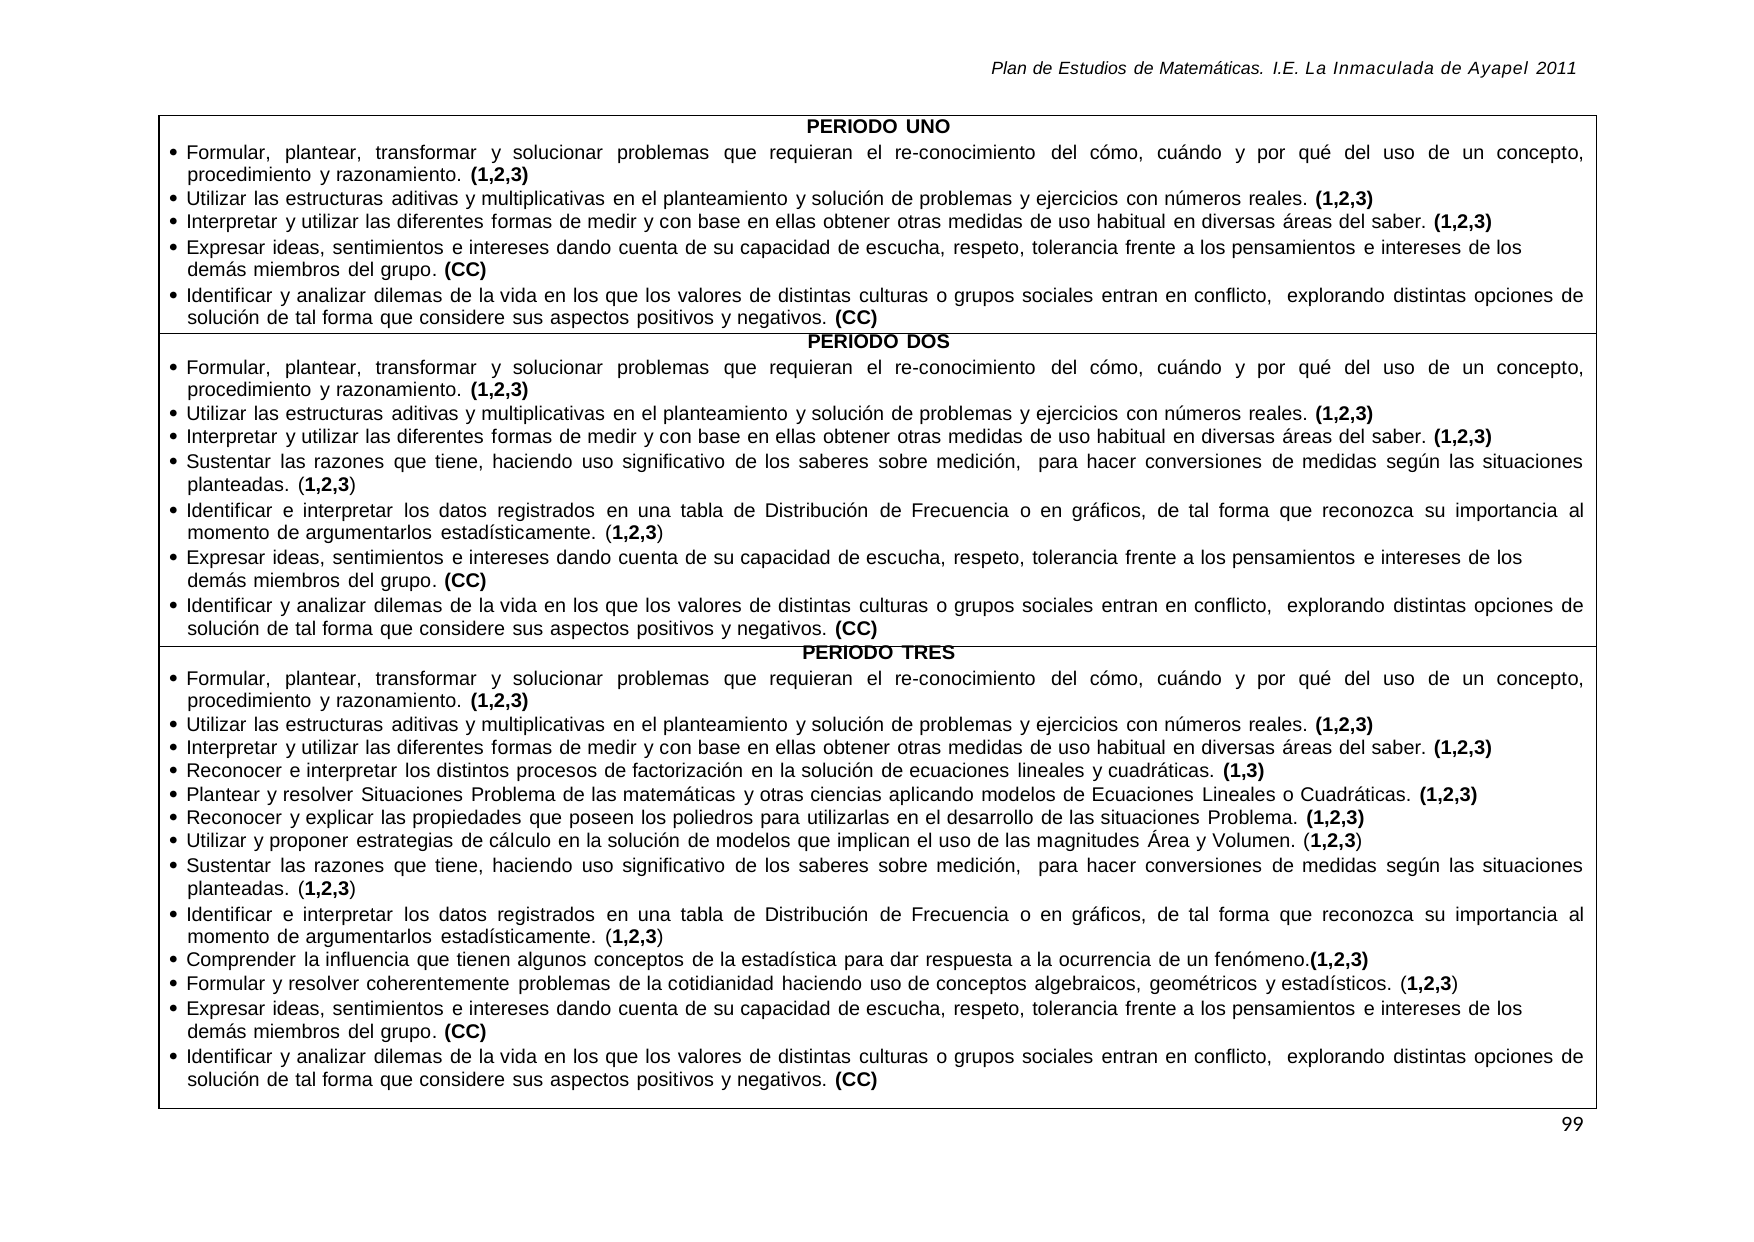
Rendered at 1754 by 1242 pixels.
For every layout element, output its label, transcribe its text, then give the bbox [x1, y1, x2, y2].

text  Utilizar las estructuras aditivas y multiplicativas en el planteamiento y solución de problemas y ejercicios con números reales. (1,2,3) [170, 402, 1608, 424]
text  Comprender la influencia que tienen algunos conceptos de la estadística para dar respuesta a la ocurrencia de un fenómeno.(1,2,3) [170, 948, 1608, 971]
text  Identificar y analizar dilemas de la vida en los que los valores de distintas culturas o grupos sociales entran en conflicto, explorando distintas opciones de solución de tal forma que considere sus aspectos positivos y negativos. (CC) [170, 595, 1591, 640]
text  Interpretar y utilizar las diferentes formas de medir y con base en ellas obtener otras medidas de uso habitual en diversas áreas del saber. (1,2,3) [170, 210, 1608, 233]
text  Utilizar y proponer estrategias de cálculo en la solución de modelos que implican el uso de las magnitudes Área y Volumen. (1,2,3) [170, 829, 1608, 852]
text PERIODO DOS [802, 330, 955, 353]
text  Identificar y analizar dilemas de la vida en los que los valores de distintas culturas o grupos sociales entran en conflicto, explorando distintas opciones de solución de tal forma que considere sus aspectos positivos y negativos. (CC) [170, 284, 1591, 329]
text  Formular y resolver coherentemente problemas de la cotidianidad haciendo uso de conceptos algebraicos, geométricos y estadísticos. (1,2,3) [170, 972, 1608, 994]
text  Formular, plantear, transformar y solucionar problemas que requieran el re-conocimiento del cómo, cuándo y por qué del uso de un concepto, procedimiento y razonamiento. (1,2,3) [170, 667, 1591, 712]
text  Interpretar y utilizar las diferentes formas de medir y con base en ellas obtener otras medidas de uso habitual en diversas áreas del saber. (1,2,3) [170, 425, 1608, 448]
text  Identificar y analizar dilemas de la vida en los que los valores de distintas culturas o grupos sociales entran en conflicto, explorando distintas opciones de solución de tal forma que considere sus aspectos positivos y negativos. (CC) [170, 1046, 1591, 1091]
text  Reconocer y explicar las propiedades que poseen los poliedros para utilizarlas en el desarrollo de las situaciones Problema. (1,2,3) [170, 806, 1608, 828]
text PERIODO UNO [802, 115, 955, 138]
text  Sustentar las razones que tiene, haciendo uso significativo de los saberes sobre medición, para hacer conversiones de medidas según las situaciones planteadas. (1,2,3) [170, 451, 1591, 496]
text  Reconocer e interpretar los distintos procesos de factorización en la solución de ecuaciones lineales y cuadráticas. (1,3) [170, 759, 1608, 782]
text  Formular, plantear, transformar y solucionar problemas que requieran el re-conocimiento del cómo, cuándo y por qué del uso de un concepto, procedimiento y razonamiento. (1,2,3) [170, 356, 1591, 401]
text  Utilizar las estructuras aditivas y multiplicativas en el planteamiento y solución de problemas y ejercicios con números reales. (1,2,3) [170, 712, 1608, 735]
text  Formular, plantear, transformar y solucionar problemas que requieran el re-conocimiento del cómo, cuándo y por qué del uso de un concepto, procedimiento y razonamiento. (1,2,3) [170, 141, 1591, 186]
text  Utilizar las estructuras aditivas y multiplicativas en el planteamiento y solución de problemas y ejercicios con números reales. (1,2,3) [170, 187, 1608, 209]
text PERIODO TRES [797, 641, 960, 664]
text  Interpretar y utilizar las diferentes formas de medir y con base en ellas obtener otras medidas de uso habitual en diversas áreas del saber. (1,2,3) [170, 736, 1608, 758]
text  Plantear y resolver Situaciones Problema de las matemáticas y otras ciencias aplicando modelos de Ecuaciones Lineales o Cuadráticas. (1,2,3) [170, 782, 1608, 805]
text  Identificar e interpretar los datos registrados en una tabla de Distribución de Frecuencia o en gráficos, de tal forma que reconozca su importancia al momento de argumentarlos estadísticamente. (1,2,3) [170, 499, 1591, 544]
text  Sustentar las razones que tiene, haciendo uso significativo de los saberes sobre medición, para hacer conversiones de medidas según las situaciones planteadas. (1,2,3) [170, 855, 1591, 900]
text  Identificar e interpretar los datos registrados en una tabla de Distribución de Frecuencia o en gráficos, de tal forma que reconozca su importancia al momento de argumentarlos estadísticamente. (1,2,3) [170, 903, 1591, 948]
